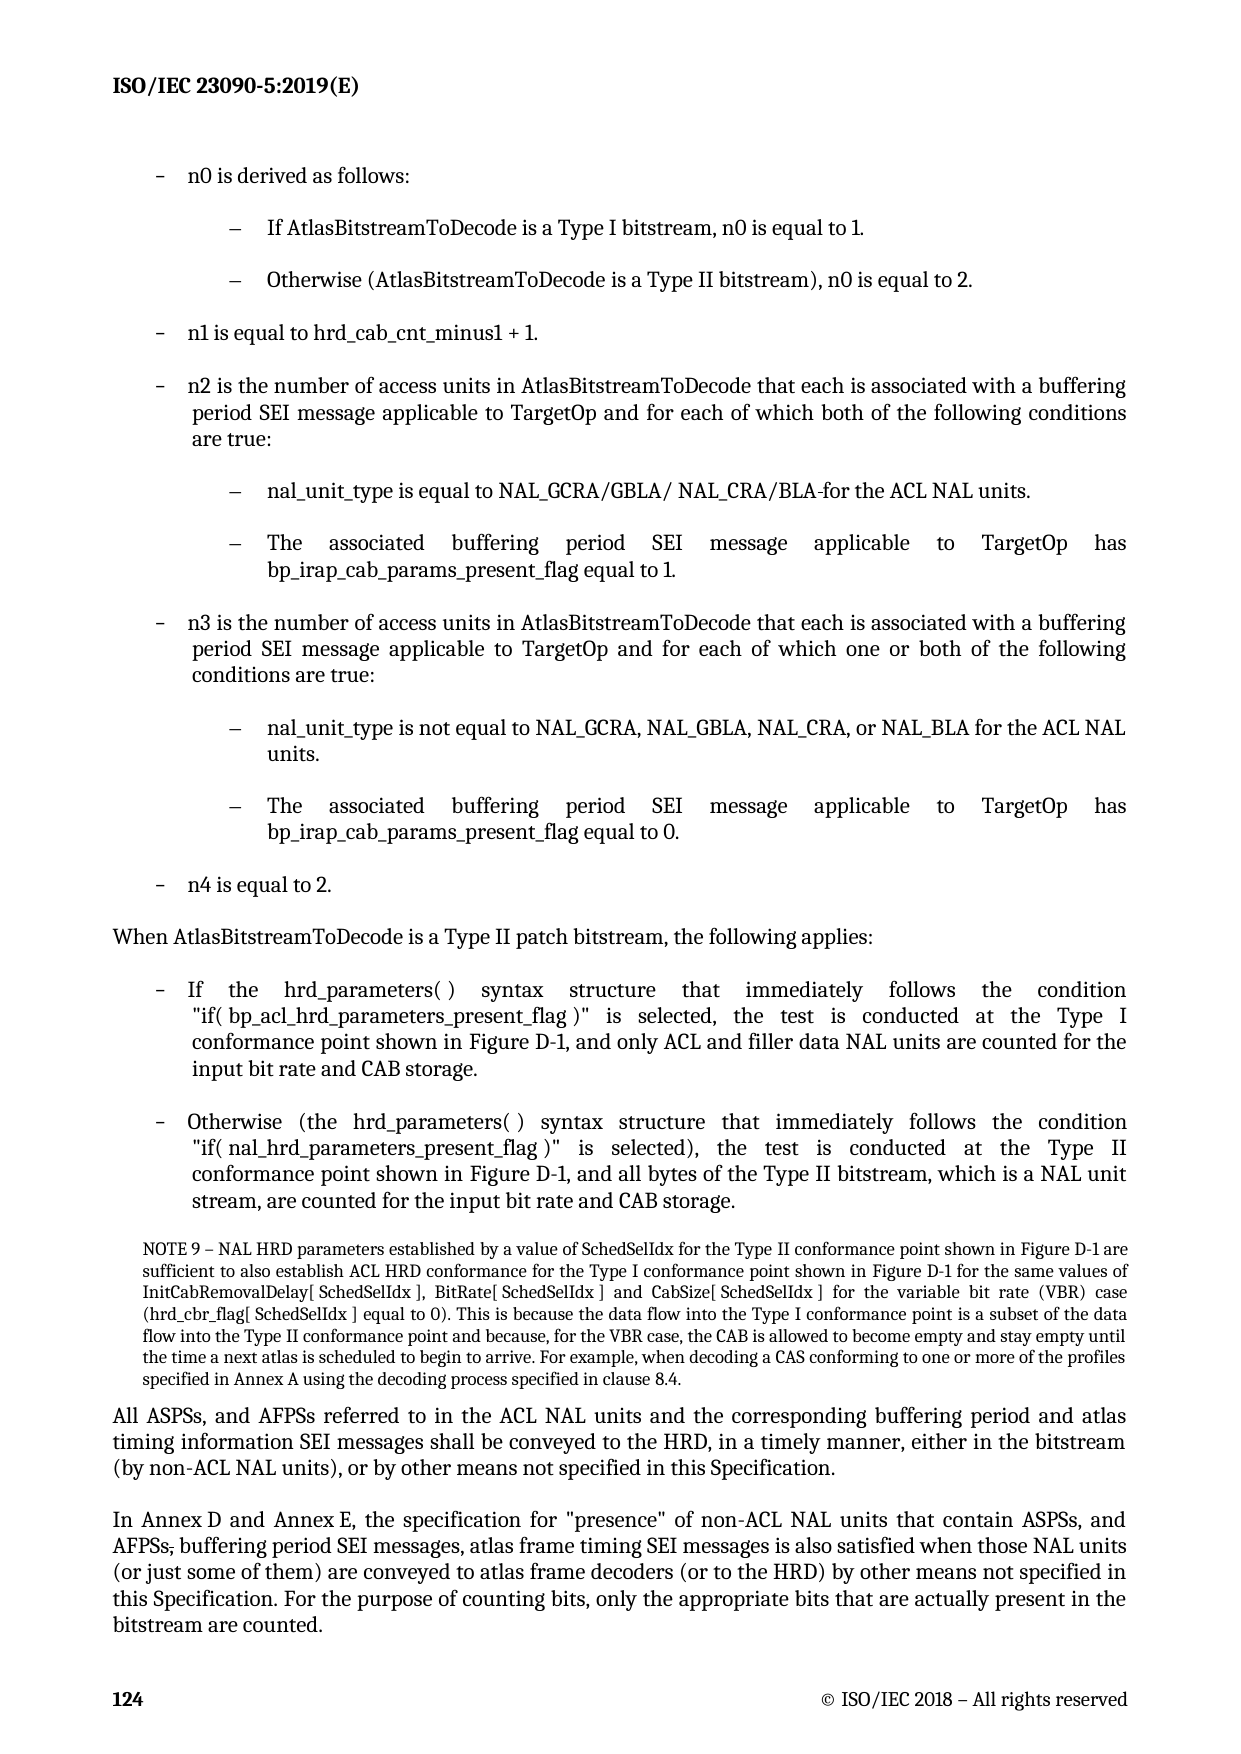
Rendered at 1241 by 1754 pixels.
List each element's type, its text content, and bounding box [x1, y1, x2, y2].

list nal_unit_type is not equal to NAL_GCRA, NAL_GBLA, NAL_CRA, or NAL_BLA for the ACL NAL units. [229, 713, 1128, 767]
text All ASPSs, and AFPSs referred to in the ACL NAL units and the corresponding buffering period and atlas timing information SEI messages shall be conveyed to the HRD, in a timely manner, either in the bitstream (by non-ACL NAL units), or by other means not specified in this Specification. [112, 1402, 1128, 1481]
list n4 is equal to 2. [154, 870, 1128, 898]
list nal_unit_type is equal to NAL_GCRA/GBLA/ NAL_CRA/BLA for the ACL NAL units. [229, 477, 1128, 504]
list n3 is the number of access units in AtlasBitstreamToDecode that each is associated with a buffering period SEI message applicable to TargetOp and for each of which one or both of the following conditions are true: [154, 608, 1128, 688]
list If AtlasBitstreamToDecode is a Type I bitstream, n0 is equal to 1. [229, 214, 1128, 241]
list n1 is equal to hrd_cab_cnt_minus1 + 1. [154, 318, 1128, 347]
list Otherwise (AtlasBitstreamToDecode is a Type II bitstream), n0 is equal to 2. [229, 266, 1128, 293]
text In Annex D and Annex E, the specification for "presence" of non-ACL NAL units that contain ASPSs, and AFPSs, buffering period SEI messages, atlas frame timing SEI messages is also satisfied when those NAL units (or just some of them) are conveyed to atlas frame decoders (or to the HRD) by other means not specified in this Specification. For the purpose of counting bits, only the appropriate bits that are actually present in the bitstream are counted. [112, 1506, 1128, 1638]
list Otherwise (the hrd_parameters( ) syntax structure that immediately follows the condition "if( nal_hrd_parameters_present_flag )" is selected), the test is conducted at the Type II conformance point shown in Figure D-1, and all bytes of the Type II bitstream, which is a NAL unit stream, are counted for the input bit rate and CAB storage. [154, 1107, 1128, 1214]
list The associated buffering period SEI message applicable to TargetOp has bp_irap_cab_params_present_flag equal to 1. [229, 529, 1128, 583]
list The associated buffering period SEI message applicable to TargetOp has bp_irap_cab_params_present_flag equal to 0. [229, 792, 1128, 845]
text When AtlasBitstreamToDecode is a Type II patch bitstream, the following applies: [112, 923, 1128, 950]
list n0 is derived as follows: [154, 161, 1128, 189]
list n2 is the number of access units in AtlasBitstreamToDecode that each is associated with a buffering period SEI message applicable to TargetOp and for each of which both of the following conditions are true: [154, 372, 1128, 452]
list If the hrd_parameters( ) syntax structure that immediately follows the condition "if( bp_acl_hrd_parameters_present_flag )" is selected, the test is conducted at the Type I conformance point shown in Figure D-1, and only ACL and filler data NAL units are counted for the input bit rate and CAB storage. [154, 975, 1128, 1082]
